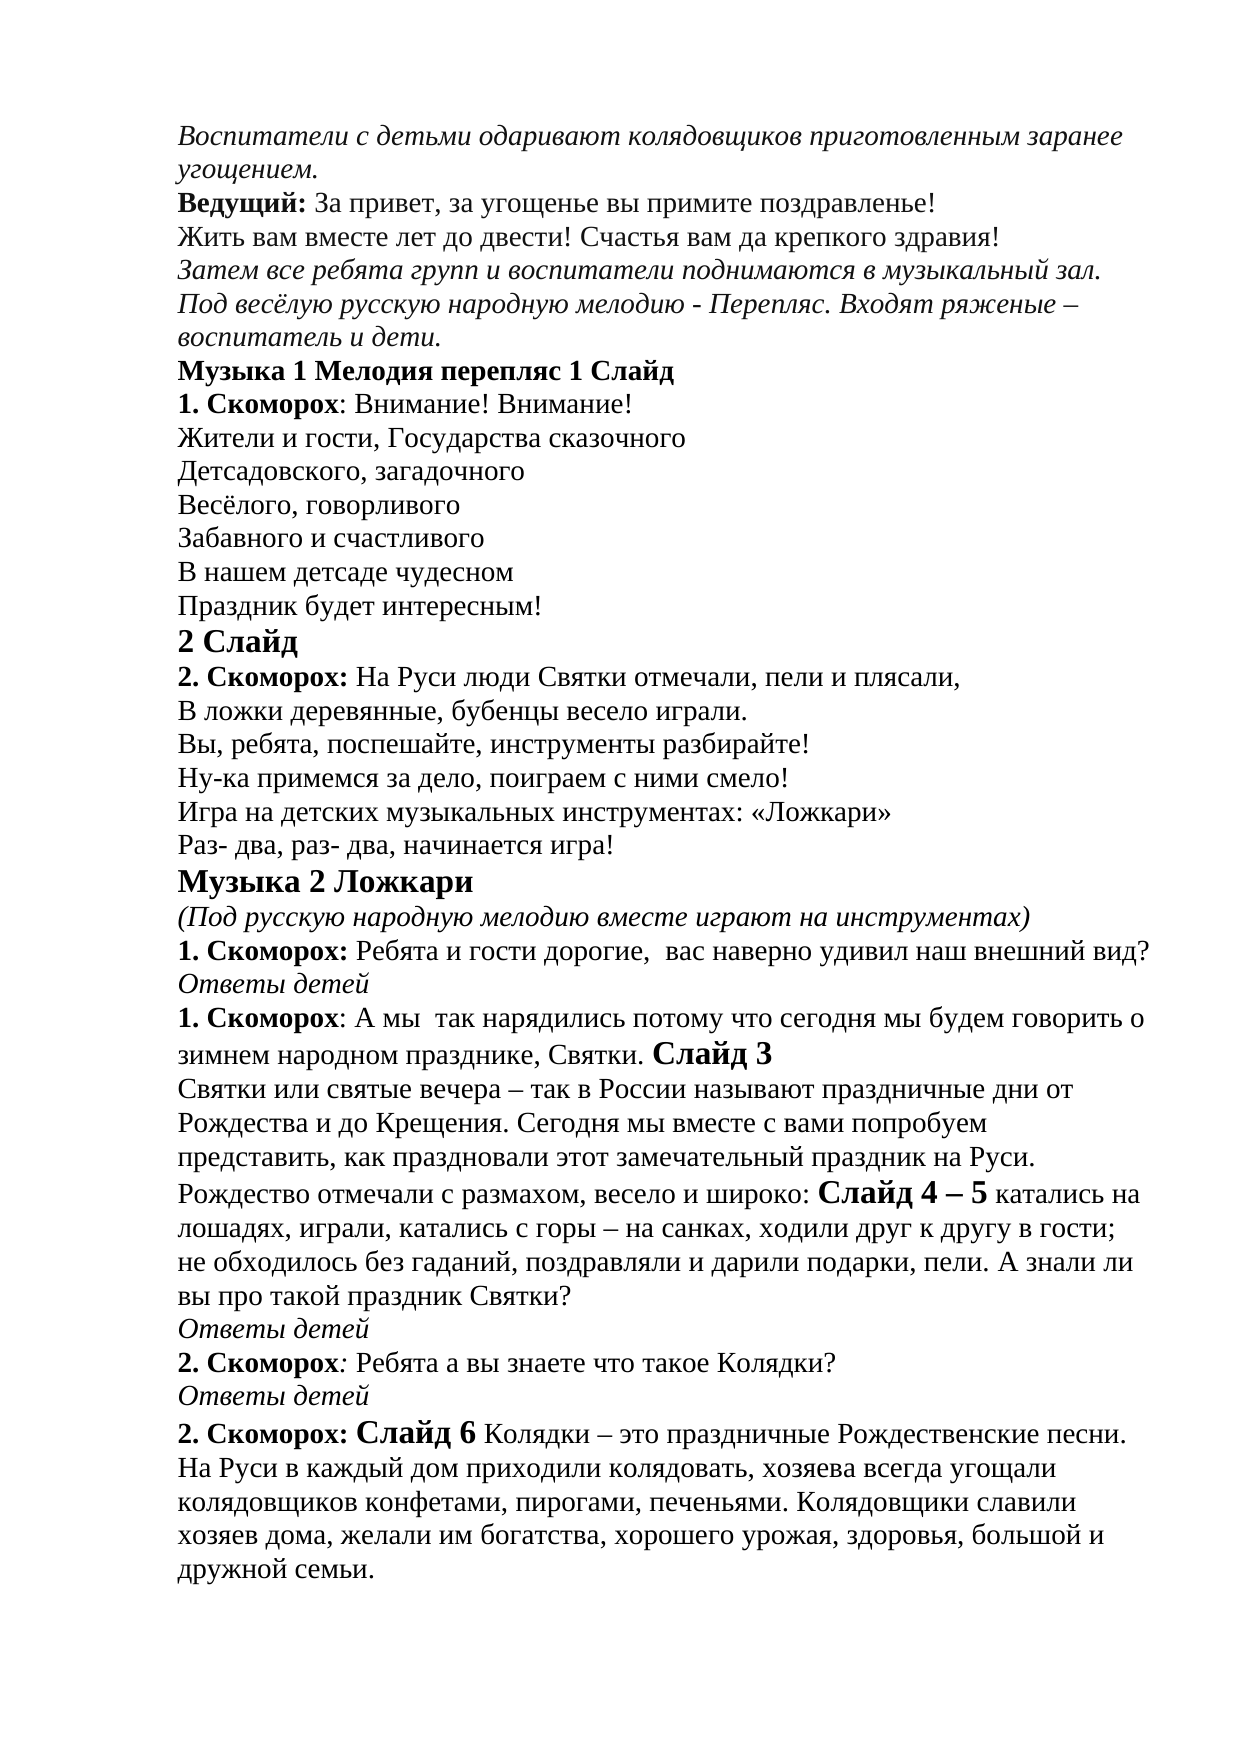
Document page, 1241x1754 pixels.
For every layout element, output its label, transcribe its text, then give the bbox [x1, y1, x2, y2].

text Ведущий: За привет, за угощенье вы примите поздравленье! [177, 185, 1152, 219]
text Ответы детей [177, 1311, 1152, 1345]
text Жить вам вместе лет до двести! Счастья вам да крепкого здравия! [177, 219, 1152, 252]
text 1. Скоморох: А мы так нарядились потому что сегодня мы будем говорить о зимнем народном празднике, Святки. Слайд 3 [177, 1000, 1152, 1072]
text Ответы детей [177, 1378, 1152, 1412]
text 1. Скоморох: Ребята и гости дорогие, вас наверно удивил наш внешний вид? [177, 933, 1152, 966]
text Святки или святые вечера – так в России называют праздничные дни от Рождества и до Крещения. Сегодня мы вместе с вами попробуем представить, как праздновали этот замечательный праздник на Руси. Рождество отмечали с размахом, весело и широко: Слайд 4 – 5 катались на лошадях, играли, катались с горы – на санках, ходили друг к другу в гости; не обходилось без гаданий, поздравляли и дарили подарки, пели. А знали ли вы про такой праздник Святки? [177, 1072, 1152, 1311]
text 2. Скоморох: Ребята а вы знаете что такое Колядки? [177, 1345, 1152, 1378]
text Затем все ребята групп и воспитатели поднимаются в музыкальный зал. [177, 252, 1152, 286]
text 1. Скоморох: Внимание! Внимание! Жители и гости, Государства сказочного Детсадовского, загадочного Весёлого, говорливого Забавного и счастливого В нашем детсаде чудесном Праздник будет интересным! [177, 386, 1152, 621]
text Ответы детей [177, 966, 1152, 1000]
text 2. Скоморох: На Руси люди Святки отмечали, пели и плясали, В ложки деревянные, бубенцы весело играли. Вы, ребята, поспешайте, инструменты разбирайте! Ну-ка примемся за дело, поиграем с ними смело! Игра на детских музыкальных инструментах: «Ложкари» Раз- два, раз- два, начинается игра! [177, 659, 1152, 861]
text Под весёлую русскую народную мелодию - Перепляс. Входят ряженые – воспитатель и дети. [177, 286, 1152, 353]
text (Под русскую народную мелодию вместе играют на инструментах) [177, 899, 1152, 933]
text Музыка 1 Мелодия перепляс 1 Слайд [177, 353, 1152, 386]
text 2 Слайд [177, 621, 1152, 659]
text На Руси в каждый дом приходили колядовать, хозяева всегда угощали колядовщиков конфетами, пирогами, печеньями. Колядовщики славили хозяев дома, желали им богатства, хорошего урожая, здоровья, большой и дружной семьи. [177, 1450, 1152, 1584]
text Музыка 2 Ложкари [177, 861, 1152, 899]
text Воспитатели с детьми одаривают колядовщиков приготовленным заранее угощением. [177, 118, 1152, 185]
text 2. Скоморох: Слайд 6 Колядки – это праздничные Рождественские песни. [177, 1412, 1152, 1450]
